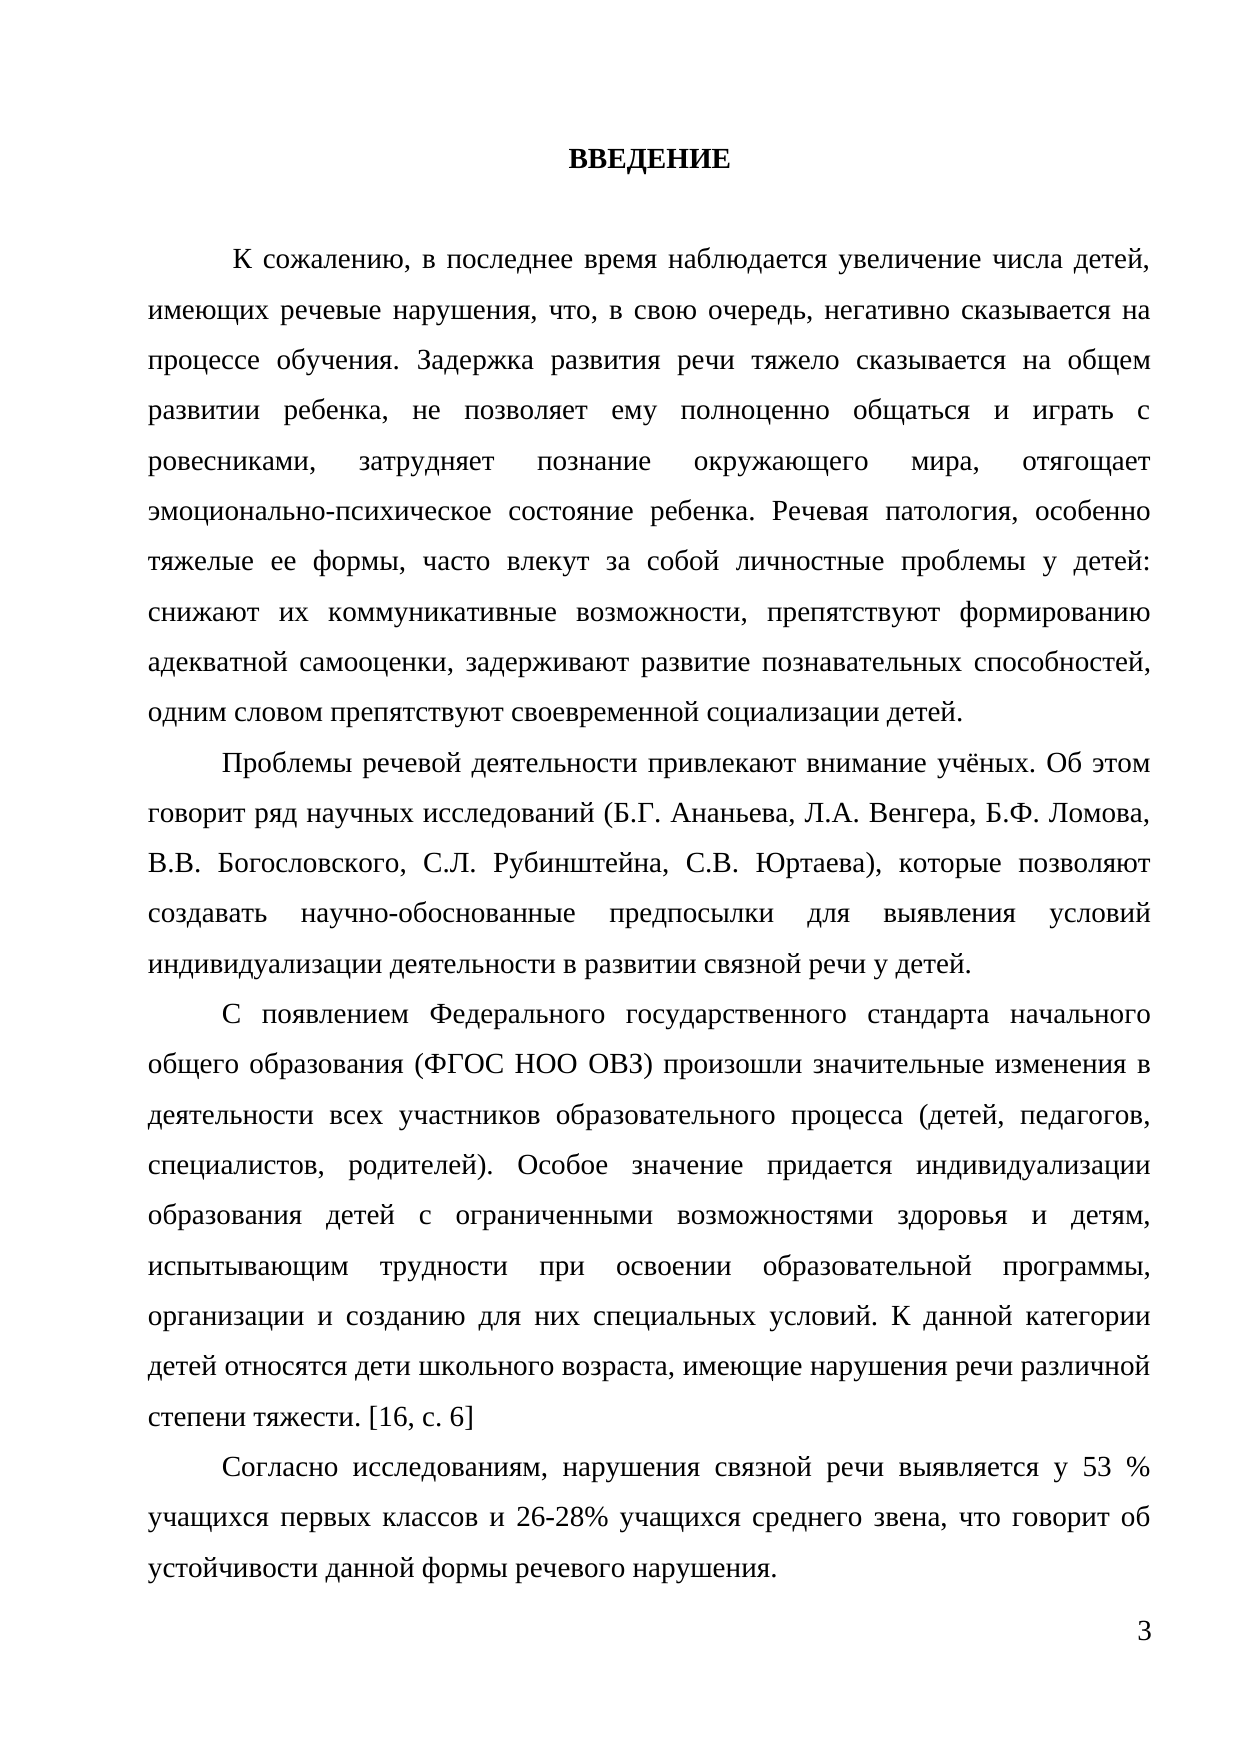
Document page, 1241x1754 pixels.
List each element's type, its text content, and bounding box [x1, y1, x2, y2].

text Проблемы речевой деятельности привлекают внимание учёных. Об этом говорит ряд научных исследований (Б.Г. Ананьева, Л.А. Венгера, Б.Ф. Ломова, В.В. Богословского, С.Л. Рубинштейна, С.В. Юртаева), которые позволяют создавать научно-обоснованные предпосылки для выявления условий индивидуализации деятельности в развитии связной речи у детей. [148, 745, 1152, 979]
text К сожалению, в последнее время наблюдается увеличение числа детей, имеющих речевые нарушения, что, в свою очередь, негативно сказывается на процессе обучения. Задержка развития речи тяжело сказывается на общем развитии ребенка, не позволяет ему полноценно общаться и играть с ровесниками, затрудняет познание окружающего мира, отягощает эмоционально-психическое состояние ребенка. Речевая патология, особенно тяжелые ее формы, часто влекут за собой личностные проблемы у детей: снижают их коммуникативные возможности, препятствуют формированию адекватной самооценки, задерживают развитие познавательных способностей, одним словом препятствуют своевременной социализации детей. [148, 242, 1152, 728]
subtitle ВВЕДЕНИЕ [148, 141, 1152, 174]
text С появлением Федерального государственного стандарта начального общего образования (ФГОС НОО ОВЗ) произошли значительные изменения в деятельности всех участников образовательного процесса (детей, педагогов, специалистов, родителей). Особое значение придается индивидуализации образования детей с ограниченными возможностями здоровья и детям, испытывающим трудности при освоении образовательной программы, организации и созданию для них специальных условий. К данной категории детей относятся дети школьного возраста, имеющие нарушения речи различной степени тяжести. [16, с. 6] [148, 996, 1152, 1432]
text Согласно исследованиям, нарушения связной речи выявляется у 53 % учащихся первых классов и 26-28% учащихся среднего звена, что говорит об устойчивости данной формы речевого нарушения. [148, 1449, 1152, 1583]
